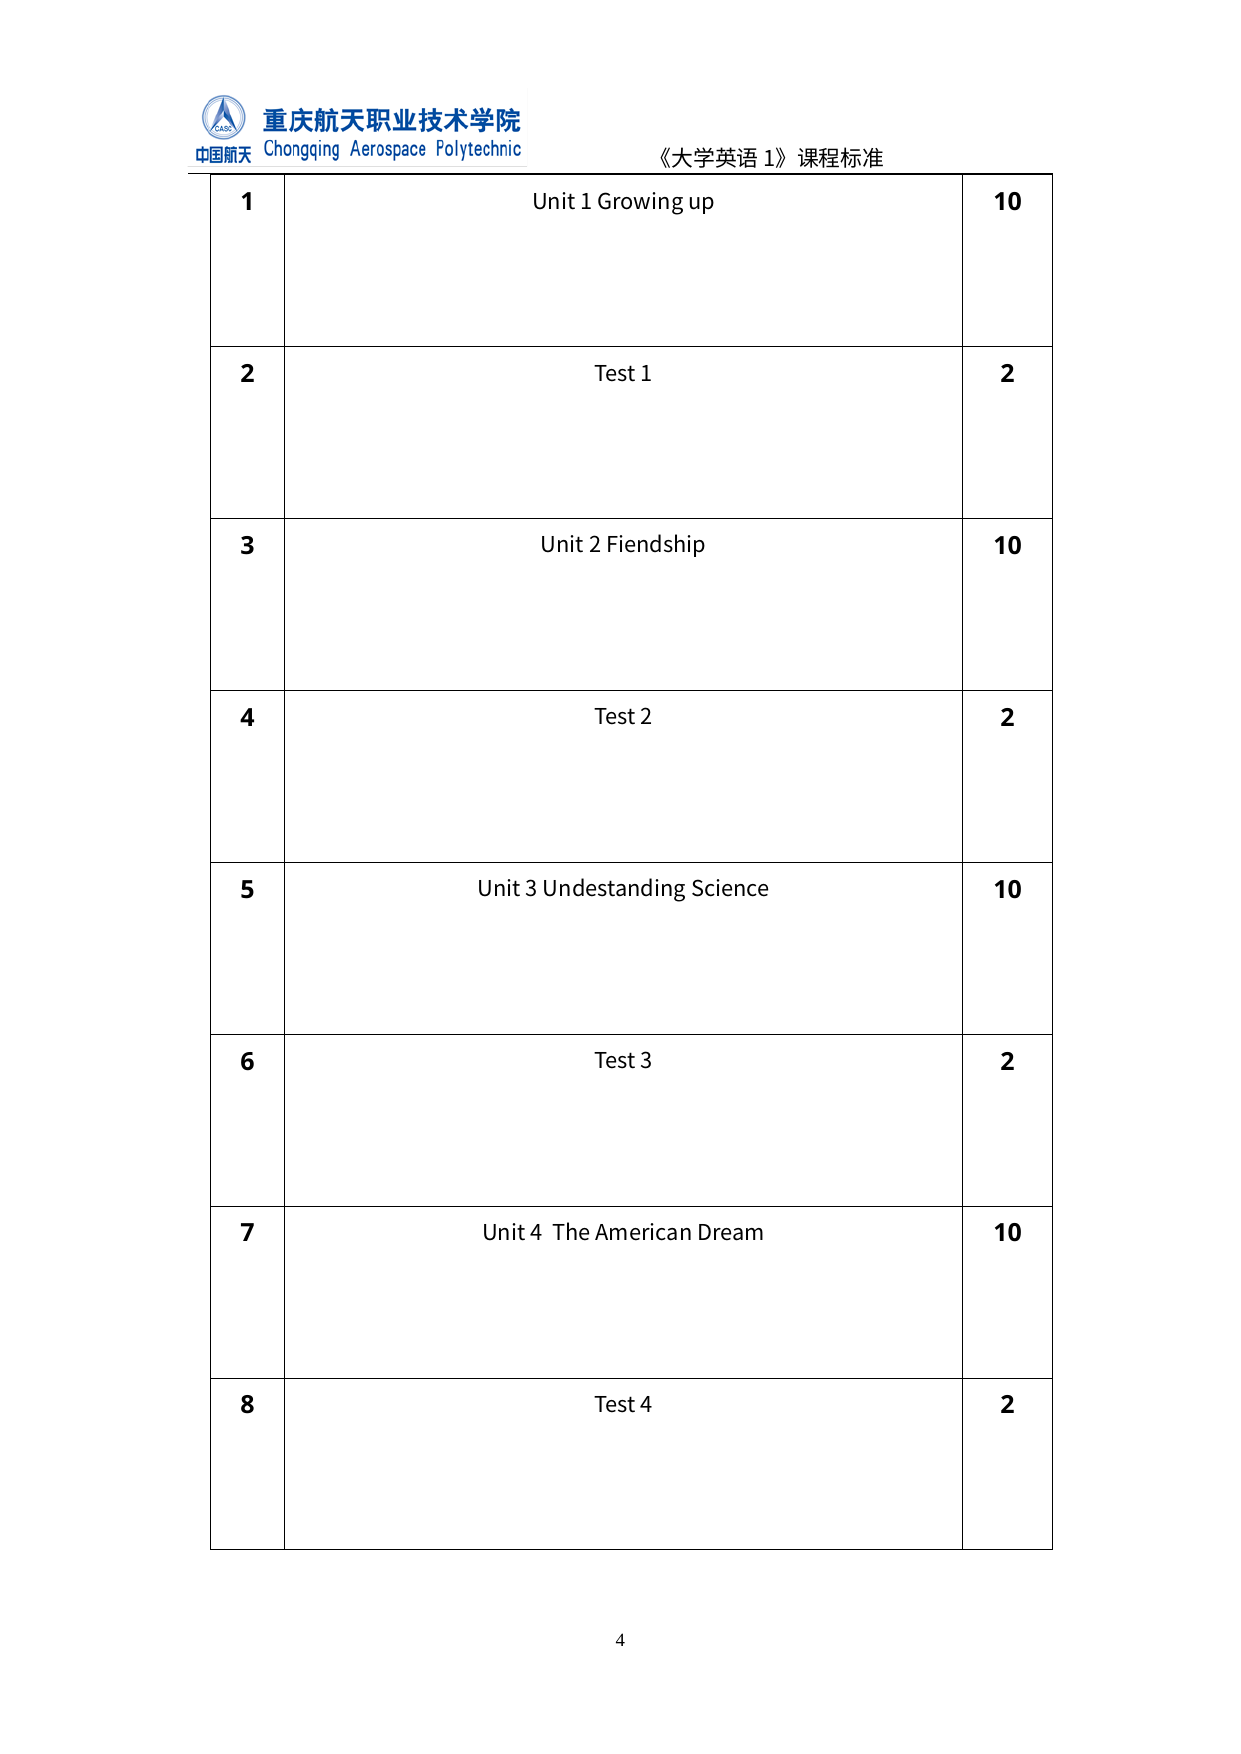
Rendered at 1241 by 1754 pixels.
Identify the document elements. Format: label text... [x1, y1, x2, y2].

table_cell 6 [211, 1035, 284, 1206]
table_cell Test 2 [285, 691, 962, 862]
table_cell Unit 2 Fiendship [285, 519, 962, 690]
picture [187, 88, 528, 167]
table_cell 2 [211, 347, 284, 518]
table_cell 2 [963, 1035, 1052, 1206]
table_cell 2 [963, 691, 1052, 862]
table_cell 2 [963, 347, 1052, 518]
table_cell 5 [211, 863, 284, 1034]
table_cell Test 1 [285, 347, 962, 518]
table_cell 10 [963, 863, 1052, 1034]
table_cell 7 [211, 1207, 284, 1377]
table_cell Unit 3 Undestanding Science [285, 863, 962, 1034]
table_cell Test 3 [285, 1035, 962, 1206]
table_cell 2 [963, 1379, 1052, 1549]
table_cell 10 [963, 175, 1052, 346]
table_cell Unit 1 Growing up [285, 175, 962, 346]
table_cell 10 [963, 519, 1052, 690]
table_cell Unit 4 The American Dream [285, 1207, 962, 1377]
table_cell 3 [211, 519, 284, 690]
table_cell 4 [211, 691, 284, 862]
table_cell 8 [211, 1379, 284, 1549]
table_cell Test 4 [285, 1379, 962, 1549]
table_cell 10 [963, 1207, 1052, 1377]
table_cell 1 [211, 175, 284, 346]
